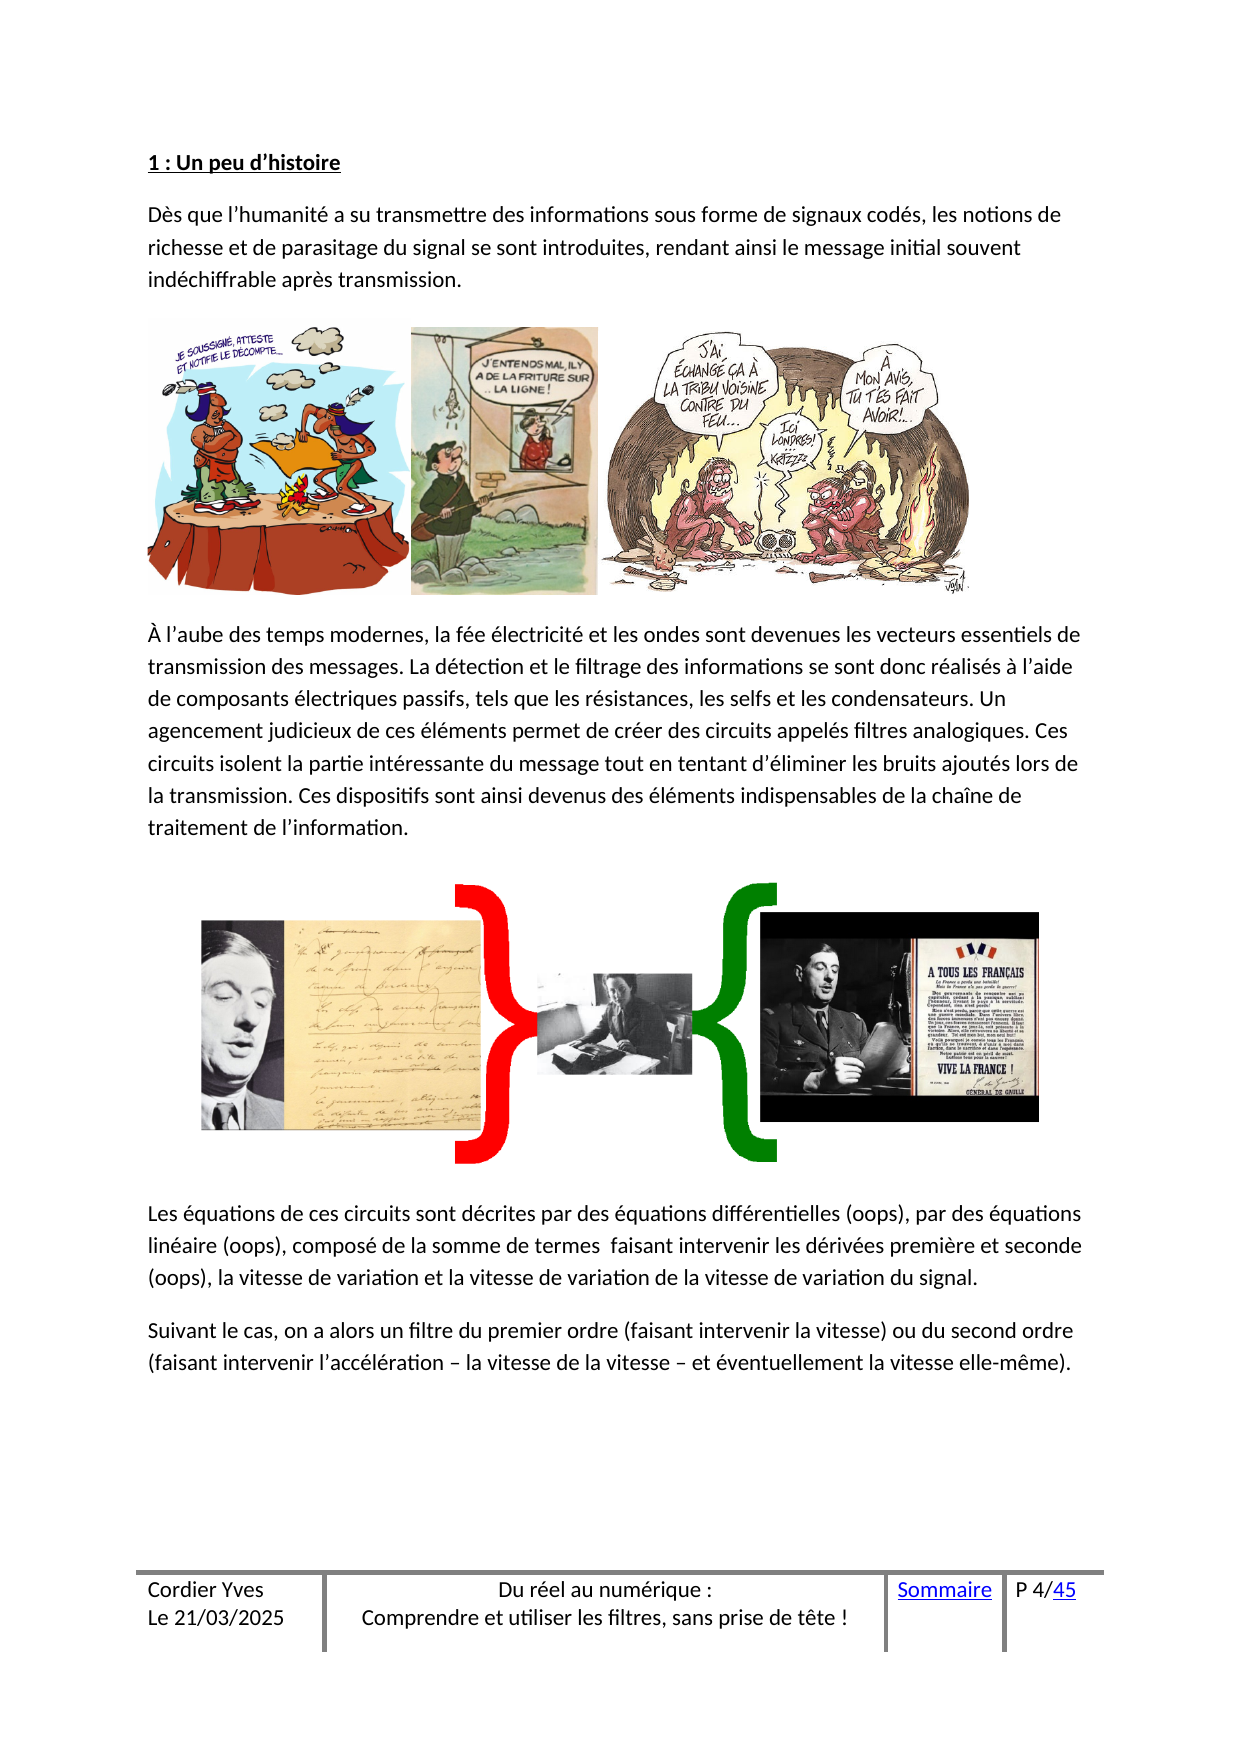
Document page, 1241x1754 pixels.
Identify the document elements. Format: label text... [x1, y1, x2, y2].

picture [201, 866, 1039, 1174]
picture [147, 318, 970, 595]
text Les équations de ces circuits sont décrites par des équations différentielles (oops), par des équations linéaire (oops), composé de la somme de termes faisant intervenir les dérivées première et seconde (oops), la vitesse de variation et la vitesse de variation de la vitesse de variation du signal. [148, 1199, 1093, 1291]
text 1 : Un peu d’histoire [148, 148, 1093, 176]
text Dès que l’humanité a su transmettre des informations sous forme de signaux codés, les notions de richesse et de parasitage du signal se sont introduites, rendant ainsi le message initial souvent indéchiffrable après transmission. [148, 201, 1093, 293]
text Suivant le cas, on a alors un filtre du premier ordre (faisant intervenir la vitesse) ou du second ordre (faisant intervenir l’accélération – la vitesse de la vitesse – et éventuellement la vitesse elle-même). [148, 1316, 1093, 1376]
text À l’aube des temps modernes, la fée électricité et les ondes sont devenues les vecteurs essentiels de transmission des messages. La détection et le filtrage des informations se sont donc réalisés à l’aide de composants électriques passifs, tels que les résistances, les selfs et les condensateurs. Un agencement judicieux de ces éléments permet de créer des circuits appelés filtres analogiques. Ces circuits isolent la partie intéressante du message tout en tentant d’éliminer les bruits ajoutés lors de la transmission. Ces dispositifs sont ainsi devenus des éléments indispensables de la chaîne de traitement de l’information. [148, 620, 1093, 841]
